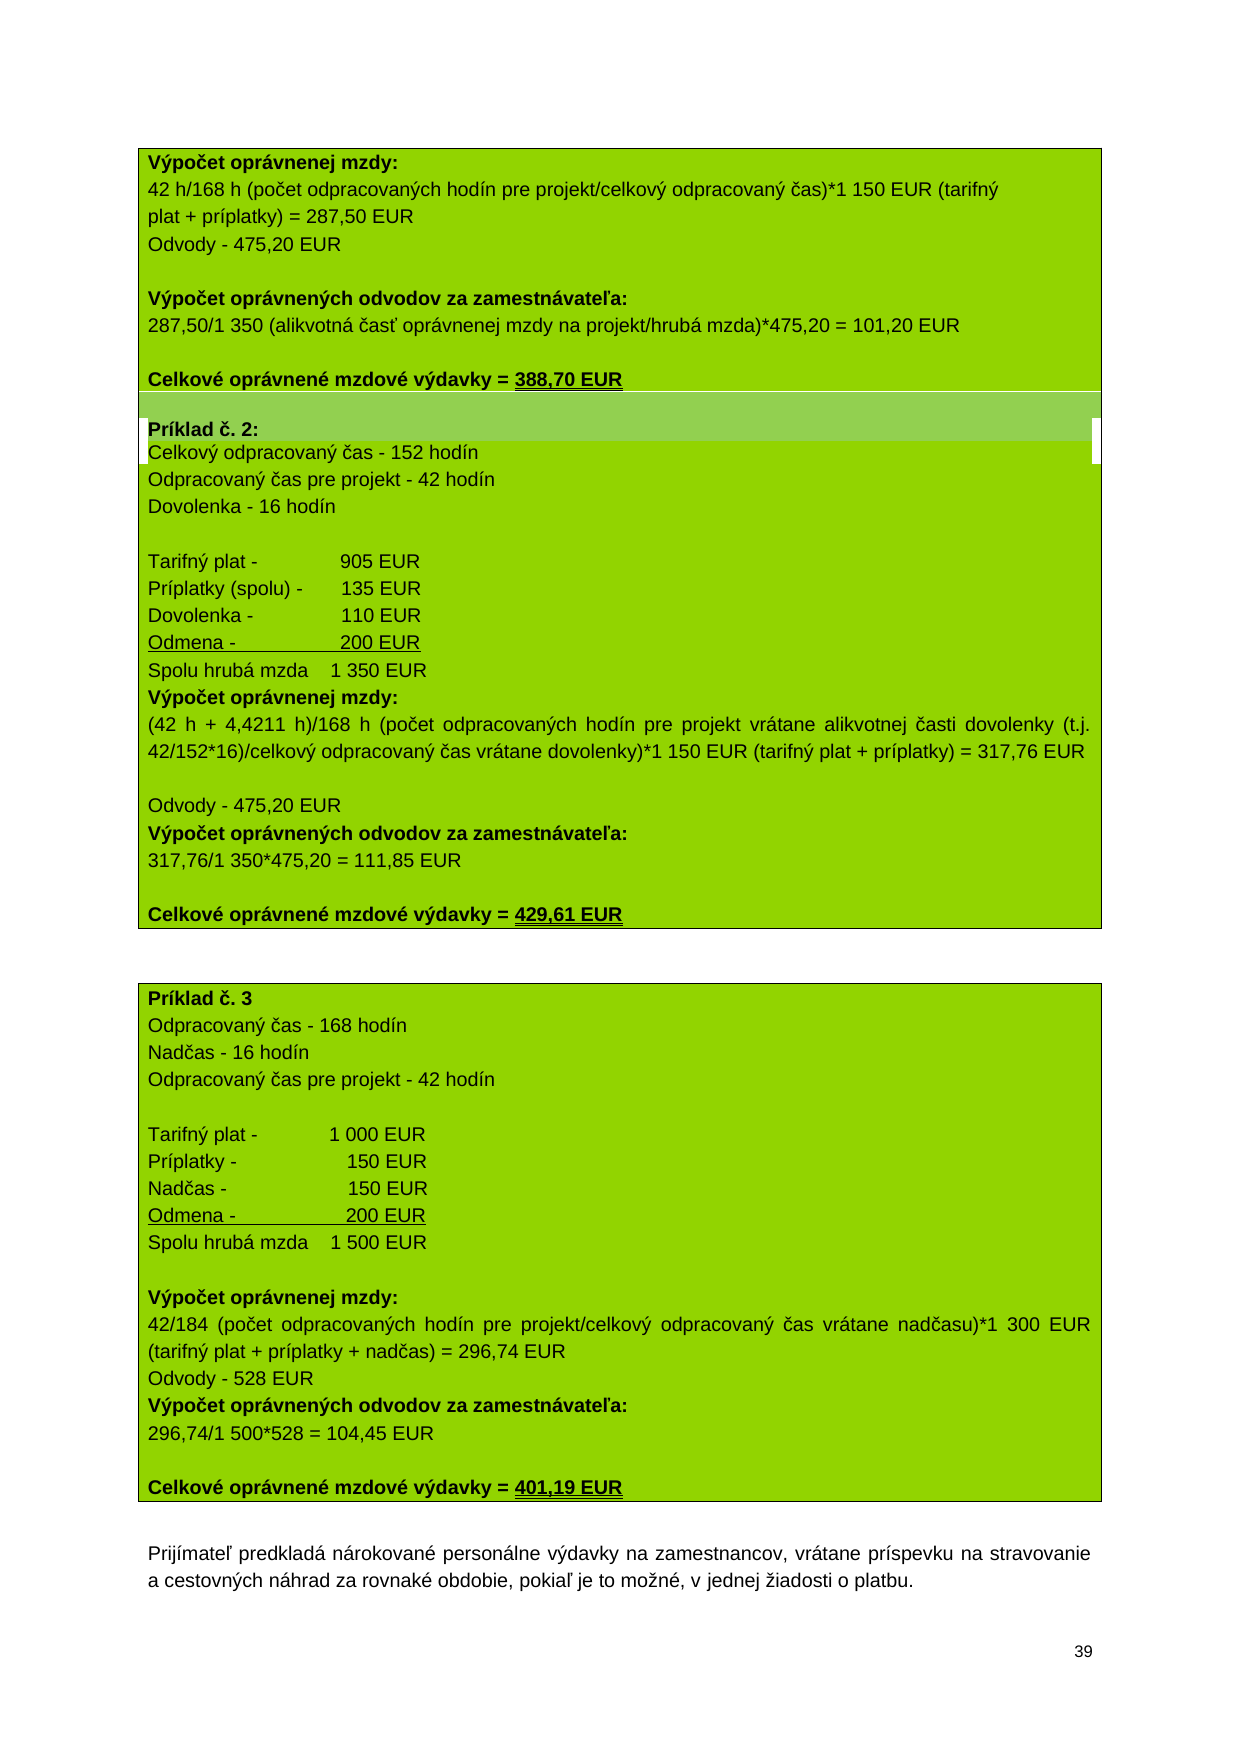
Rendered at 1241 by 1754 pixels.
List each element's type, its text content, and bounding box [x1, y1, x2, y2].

text Výpočet oprávnených odvodov za zamestnávateľa: [139, 1391, 1101, 1417]
text Príplatky (spolu) - 135 EUR [139, 574, 1101, 599]
text Výpočet oprávnených odvodov za zamestnávateľa: [139, 284, 1101, 309]
text Odmena - 200 EUR [139, 1201, 1101, 1227]
text Odmena - 200 EUR [139, 628, 1101, 654]
text Tarifný plat - 905 EUR [139, 547, 1101, 572]
text Výpočet oprávnenej mzdy: [139, 1282, 1101, 1308]
text Odvody - 475,20 EUR [139, 229, 1101, 255]
text Tarifný plat - 1 000 EUR [139, 1119, 1101, 1145]
text plat + príplatky) = 287,50 EUR [139, 202, 1101, 228]
text (42 h + 4,4211 h)/168 h (počet odpracovaných hodín pre projekt vrátane alikvotnej časti dovolenky (t.j. 42/152*16)/celkový odpracovaný čas vrátane dovolenky)*1 150 EUR (tarifný plat + príplatky) = 317,76 EUR [139, 710, 1101, 763]
text Spolu hrubá mzda 1 500 EUR [139, 1228, 1101, 1254]
text Celkové oprávnené mzdové výdavky = 401,19 EUR [139, 1473, 1101, 1501]
text Odpracovaný čas pre projekt - 42 hodín [139, 465, 1101, 491]
text Príklad č. 2: [148, 418, 1092, 441]
text Prijímateľ predkladá nárokované personálne výdavky na zamestnancov, vrátane príspevku na stravovanie a cestovných náhrad za rovnaké obdobie, pokiaľ je to možné, v jednej žiadosti o platbu. [148, 1541, 1092, 1591]
text Odpracovaný čas - 168 hodín [139, 1011, 1101, 1036]
text Odpracovaný čas pre projekt - 42 hodín [139, 1065, 1101, 1091]
text 287,50/1 350 (alikvotná časť oprávnenej mzdy na projekt/hrubá mzda)*475,20 = 101,20 EUR [139, 311, 1101, 337]
text Výpočet oprávnených odvodov za zamestnávateľa: [139, 818, 1101, 844]
text 317,76/1 350*475,20 = 111,85 EUR [139, 846, 1101, 871]
text Odvody - 528 EUR [139, 1364, 1101, 1390]
text Príplatky - 150 EUR [139, 1146, 1101, 1172]
text Dovolenka - 110 EUR [139, 601, 1101, 627]
text Výpočet oprávnenej mzdy: [139, 149, 1101, 173]
text Príklad č. 3 [139, 984, 1101, 1009]
text 42/184 (počet odpracovaných hodín pre projekt/celkový odpracovaný čas vrátane nadčasu)*1 300 EUR (tarifný plat + príplatky + nadčas) = 296,74 EUR [139, 1309, 1101, 1363]
text Celkové oprávnené mzdové výdavky = 388,70 EUR [139, 365, 1101, 391]
text Spolu hrubá mzda 1 350 EUR [139, 655, 1101, 681]
text Odvody - 475,20 EUR [139, 791, 1101, 817]
text 296,74/1 500*528 = 104,45 EUR [139, 1418, 1101, 1444]
text Celkové oprávnené mzdové výdavky = 429,61 EUR [139, 900, 1101, 928]
text Dovolenka - 16 hodín [139, 492, 1101, 518]
text Výpočet oprávnenej mzdy: [139, 682, 1101, 708]
text Nadčas - 16 hodín [139, 1038, 1101, 1063]
text Nadčas - 150 EUR [139, 1174, 1101, 1199]
text 42 h/168 h (počet odpracovaných hodín pre projekt/celkový odpracovaný čas)*1 150 EUR (tarifný [139, 175, 1101, 201]
text Celkový odpracovaný čas - 152 hodín [148, 441, 1092, 464]
